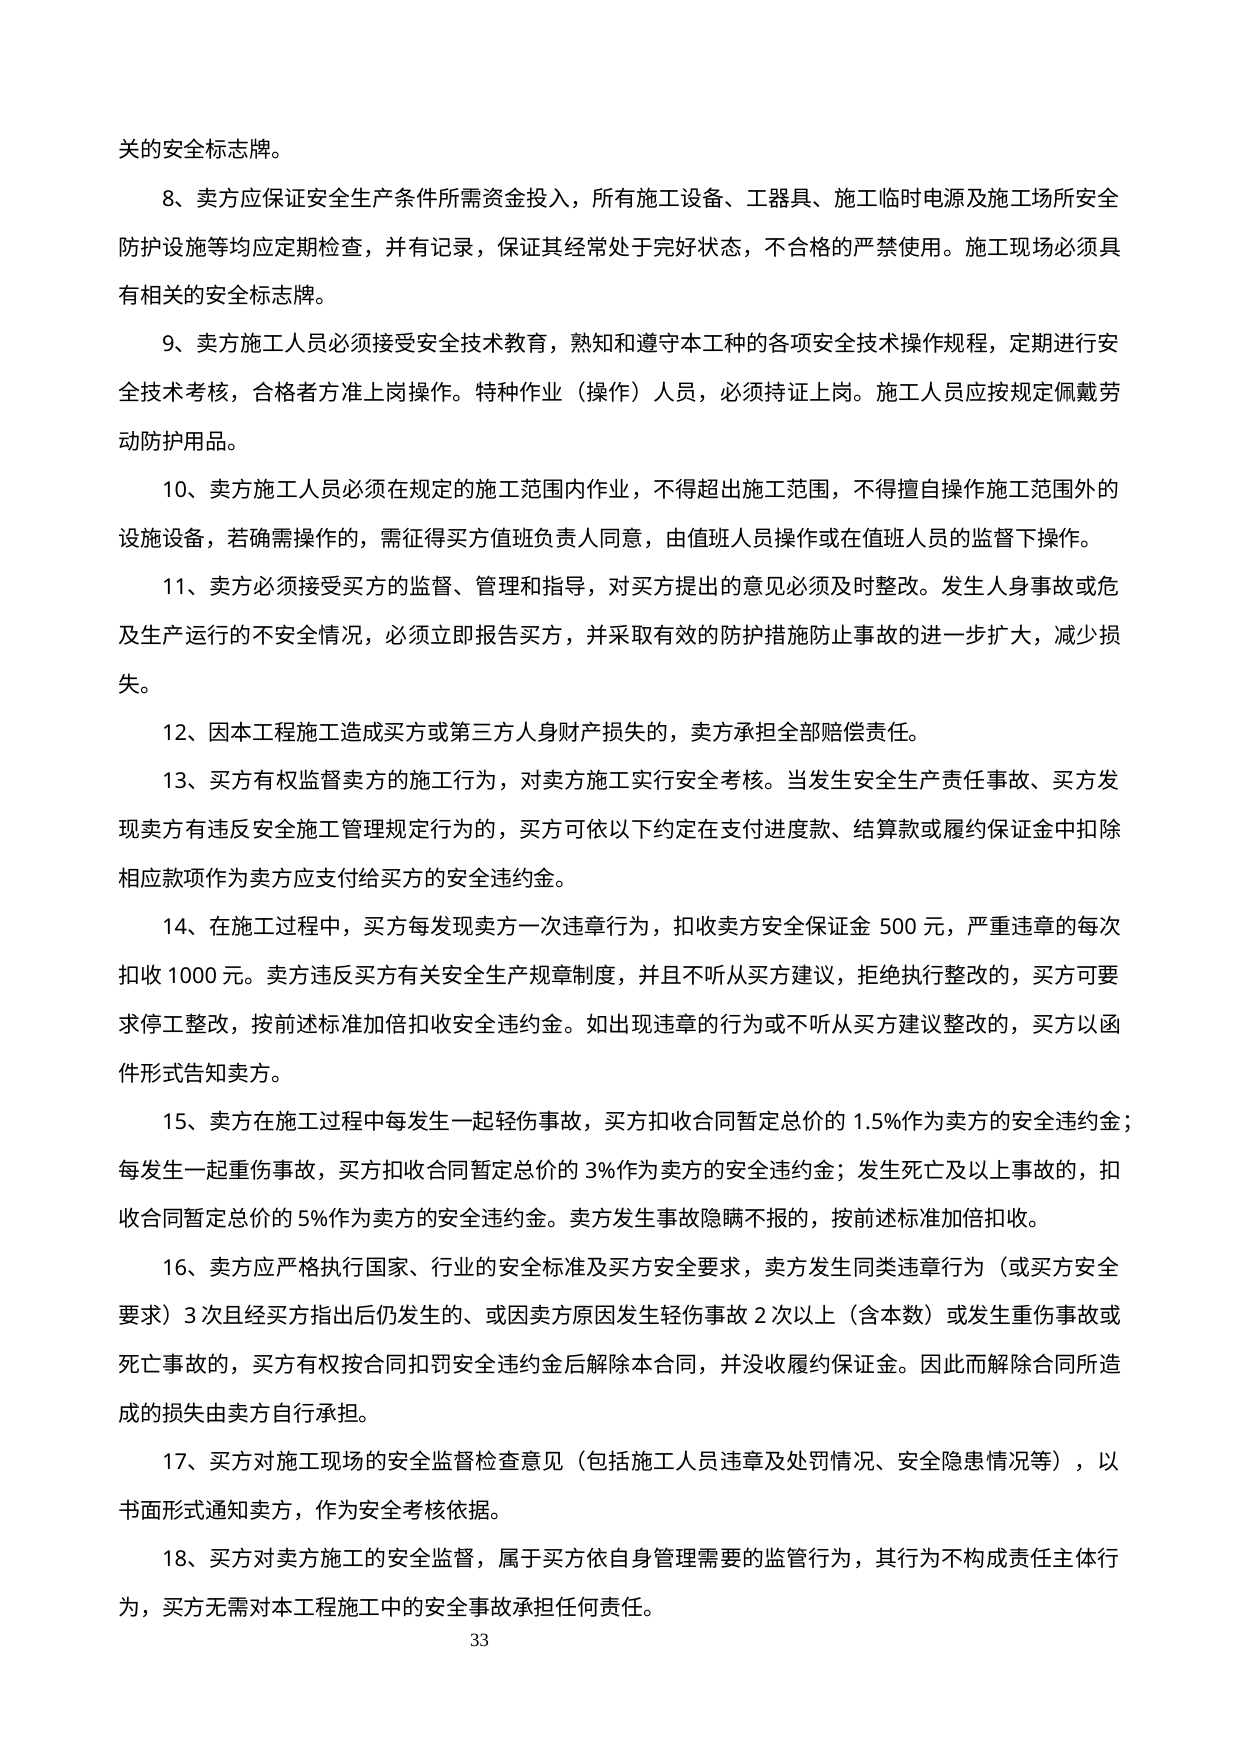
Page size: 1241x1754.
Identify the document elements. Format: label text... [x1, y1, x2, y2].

text 12、因本工程施工造成买方或第三方人身财产损失的，卖方承担全部赔偿责任。 [118, 715, 1122, 747]
text 14、在施工过程中，买方每发现卖方一次违章行为，扣收卖方安全保证金 500 元，严重违章的每次扣收 1000 元。卖方违反买方有关安全生产规章制度，并且不听从买方建议，拒绝执行整改的，买方可要求停工整改，按前述标准加倍扣收安全违约金。如出现违章的行为或不听从买方建议整改的，买方以函件形式告知卖方。 [118, 909, 1122, 1088]
text 8、卖方应保证安全生产条件所需资金投入，所有施工设备、工器具、施工临时电源及施工场所安全防护设施等均应定期检查，并有记录，保证其经常处于完好状态，不合格的严禁使用。施工现场必须具有相关的安全标志牌。 [118, 180, 1122, 310]
text 15、卖方在施工过程中每发生一起轻伤事故，买方扣收合同暂定总价的1.5%作为卖方的安全违约金；每发生一起重伤事故，买方扣收合同暂定总价的3%作为卖方的安全违约金；发生死亡及以上事故的，扣收合同暂定总价的5%作为卖方的安全违约金。卖方发生事故隐瞒不报的，按前述标准加倍扣收。 [118, 1104, 1122, 1234]
text 13、买方有权监督卖方的施工行为，对卖方施工实行安全考核。当发生安全生产责任事故、买方发现卖方有违反安全施工管理规定行为的，买方可依以下约定在支付进度款、结算款或履约保证金中扣除相应款项作为卖方应支付给买方的安全违约金。 [118, 763, 1122, 893]
text 10、卖方施工人员必须在规定的施工范围内作业，不得超出施工范围，不得擅自操作施工范围外的设施设备，若确需操作的，需征得买方值班负责人同意，由值班人员操作或在值班人员的监督下操作。 [118, 472, 1122, 553]
text 16、卖方应严格执行国家、行业的安全标准及买方安全要求，卖方发生同类违章行为（或买方安全要求）3次且经买方指出后仍发生的、或因卖方原因发生轻伤事故2次以上（含本数）或发生重伤事故或死亡事故的，买方有权按合同扣罚安全违约金后解除本合同，并没收履约保证金。因此而解除合同所造成的损失由卖方自行承担。 [118, 1249, 1122, 1428]
text 17、买方对施工现场的安全监督检查意见（包括施工人员违章及处罚情况、安全隐患情况等），以书面形式通知卖方，作为安全考核依据。 [118, 1444, 1122, 1525]
text 11、卖方必须接受买方的监督、管理和指导，对买方提出的意见必须及时整改。发生人身事故或危及生产运行的不安全情况，必须立即报告买方，并采取有效的防护措施防止事故的进一步扩大，减少损失。 [118, 569, 1122, 699]
text 9、卖方施工人员必须接受安全技术教育，熟知和遵守本工种的各项安全技术操作规程，定期进行安全技术考核，合格者方准上岗操作。特种作业（操作）人员，必须持证上岗。施工人员应按规定佩戴劳动防护用品。 [118, 326, 1122, 456]
text 18、买方对卖方施工的安全监督，属于买方依自身管理需要的监管行为，其行为不构成责任主体行为，买方无需对本工程施工中的安全事故承担任何责任。 [118, 1541, 1122, 1622]
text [118, 132, 1122, 164]
